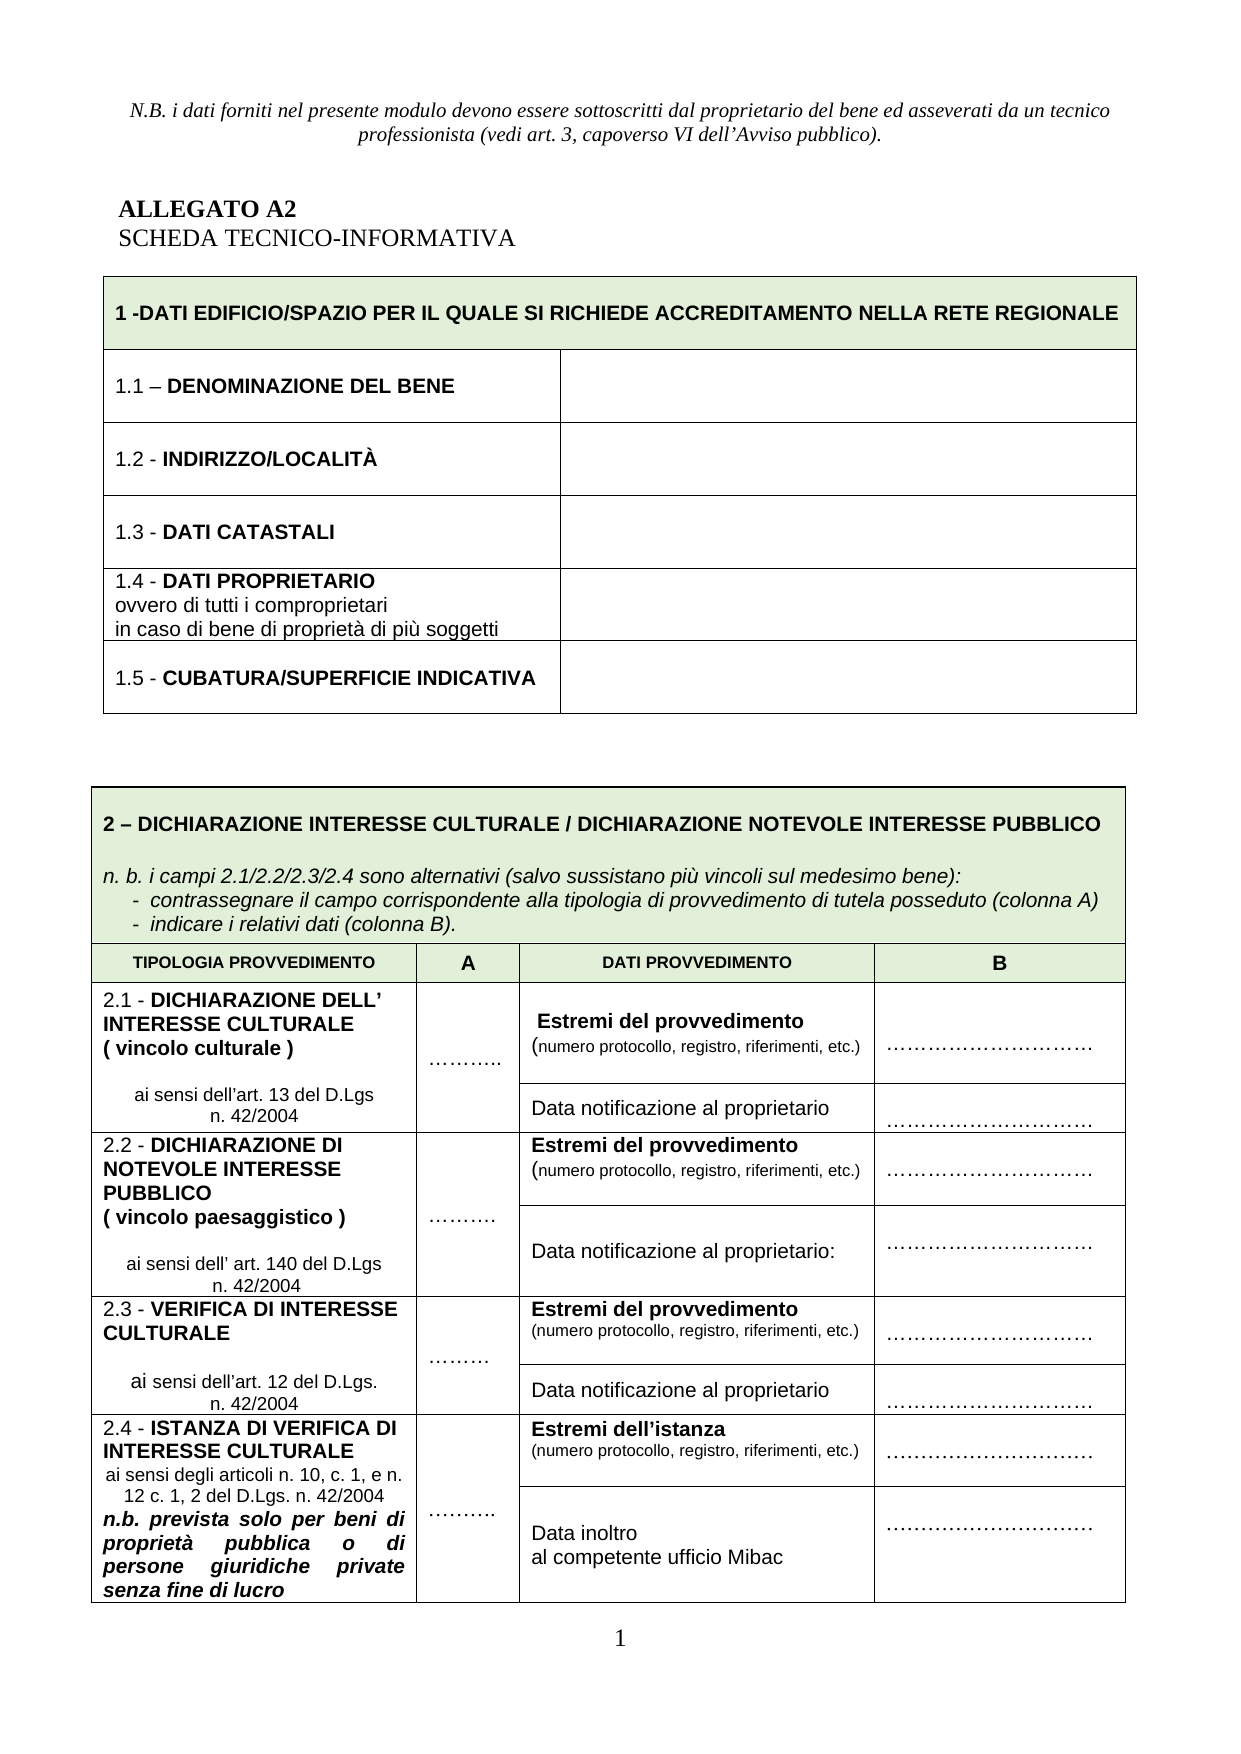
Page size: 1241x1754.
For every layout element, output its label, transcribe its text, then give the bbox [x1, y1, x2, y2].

table_cell ………………………… [875, 1487, 1125, 1602]
table_cell [561, 423, 1136, 494]
table_cell 2.3 - VERIFICA DI INTERESSE CULTURALE ai sensi dell’art. 12 del D.Lgs. n. 42/2004 [92, 1297, 416, 1414]
table_cell [561, 569, 1136, 640]
table_cell ………………………… [875, 1365, 1125, 1414]
table_cell 1.5 - CUBATURA/SUPERFICIE INDICATIVA [104, 641, 560, 713]
table_cell 1.2 - INDIRIZZO/LOCALITÀ [104, 423, 560, 494]
table_cell 2.2 - DICHIARAZIONE DI NOTEVOLE INTERESSE PUBBLICO ( vincolo paesaggistico ) ai sensi dell’ art. 140 del D.Lgs n. 42/2004 [92, 1133, 416, 1296]
table_cell ………………………… [875, 1133, 1125, 1205]
table_cell 2.1 - DICHIARAZIONE DELL’ INTERESSE CULTURALE ( vincolo culturale ) ai sensi dell’art. 13 del D.Lgs n. 42/2004 [92, 983, 416, 1132]
table_cell ………. [417, 1133, 519, 1296]
table_cell [561, 350, 1136, 422]
table_cell Data notificazione al proprietario: [520, 1206, 874, 1296]
table_cell 1.1 – DENOMINAZIONE DEL BENE [104, 350, 560, 422]
text ALLEGATO A2 [118, 194, 1122, 223]
table_cell [561, 641, 1136, 713]
table_cell ………………………… [875, 1206, 1125, 1296]
table_cell Estremi dell’istanza (numero protocollo, registro, riferimenti, etc.) [520, 1415, 874, 1486]
table_cell Estremi del provvedimento (numero protocollo, registro, riferimenti, etc.) [520, 983, 874, 1083]
table_cell [561, 496, 1136, 567]
table_cell ……… [417, 1297, 519, 1414]
table_cell 1.4 - DATI PROPRIETARIO ovvero di tutti i comproprietari in caso di bene di proprietà di più soggetti [104, 569, 560, 640]
table_cell DATI PROVVEDIMENTO [520, 944, 874, 982]
table_cell Data notificazione al proprietario [520, 1365, 874, 1414]
table_cell ………. [417, 1415, 519, 1602]
table_cell ………………………… [875, 1297, 1125, 1364]
table_cell 2.4 - ISTANZA DI VERIFICA DI INTERESSE CULTURALE ai sensi degli articoli n. 10, c. 1, e n. 12 c. 1, 2 del D.Lgs. n. 42/2004 n.b. prevista solo per beni di proprietà pubblica o di persone giuridiche private senza fine di lucro [92, 1415, 416, 1602]
table_cell Estremi del provvedimento (numero protocollo, registro, riferimenti, etc.) [520, 1133, 874, 1205]
table_cell 1.3 - DATI CATASTALI [104, 496, 560, 567]
table_cell B [875, 944, 1125, 982]
table_cell ………………………… [875, 983, 1125, 1083]
table_header 1 -DATI EDIFICIO/SPAZIO PER IL QUALE SI RICHIEDE ACCREDITAMENTO NELLA RETE REGIONALE [104, 277, 1136, 349]
table_cell Data notificazione al proprietario [520, 1084, 874, 1132]
table_cell ………………………… [875, 1415, 1125, 1486]
table_cell A [417, 944, 519, 982]
table_cell TIPOLOGIA PROVVEDIMENTO [92, 944, 416, 982]
table_cell ……….. [417, 983, 519, 1132]
table_cell ………………………… [875, 1084, 1125, 1132]
table_cell Estremi del provvedimento (numero protocollo, registro, riferimenti, etc.) [520, 1297, 874, 1364]
table_cell Data inoltro al competente ufficio Mibac [520, 1487, 874, 1602]
table_header 2 – DICHIARAZIONE INTERESSE CULTURALE / DICHIARAZIONE NOTEVOLE INTERESSE PUBBLICO n. b. i campi 2.1/2.2/2.3/2.4 sono alternativi (salvo sussistano più vincoli sul medesimo bene): - contrassegnare il campo corrispondente alla tipologia di provvedimento di tutela posseduto (colonna A) - indicare i relativi dati (colonna B). [92, 788, 1125, 942]
text SCHEDA TECNICO-INFORMATIVA [118, 223, 1122, 252]
